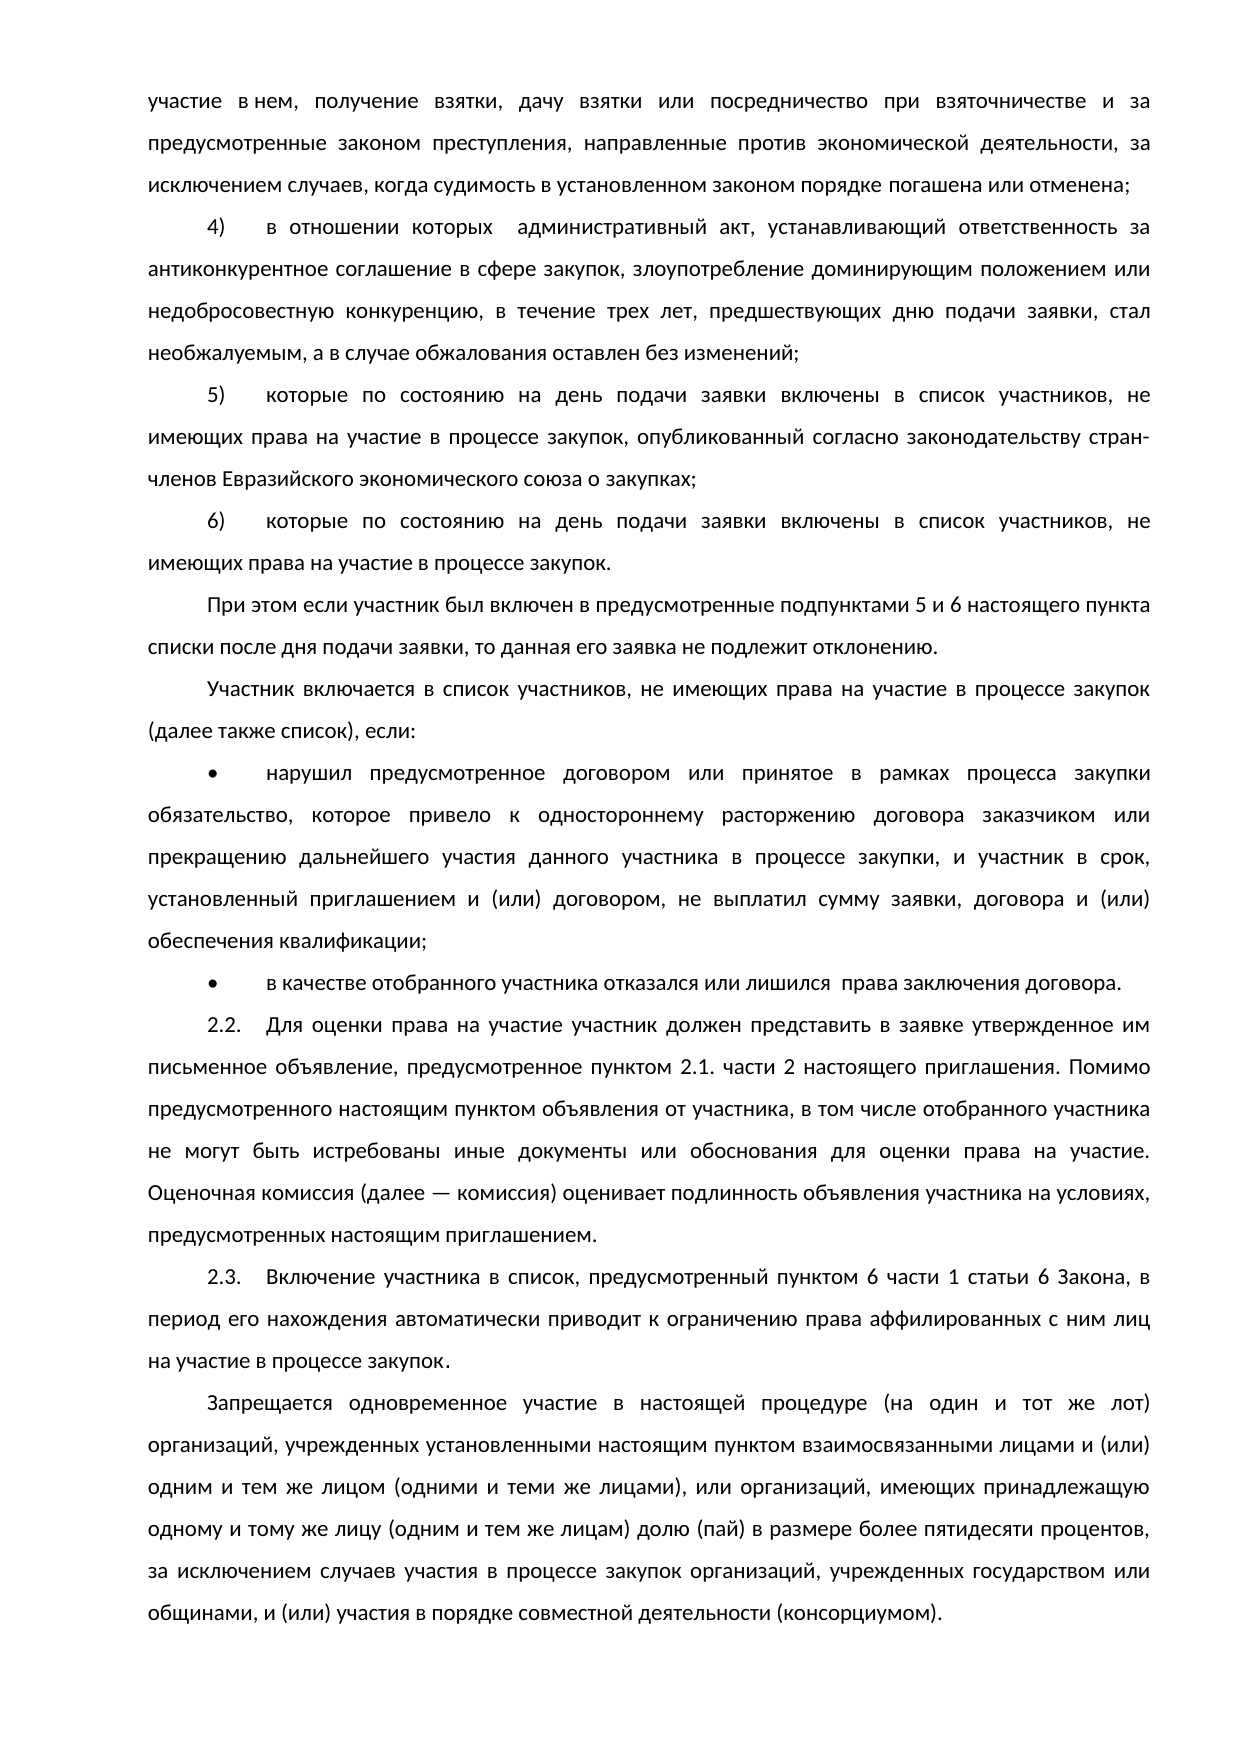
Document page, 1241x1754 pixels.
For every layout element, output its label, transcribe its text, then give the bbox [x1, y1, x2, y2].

text 6) которые по состоянию на день подачи заявки включены в список участников, не имеющих права на участие в процессе закупок. [148, 506, 1152, 576]
text 2.3. Включение участника в список, предусмотренный пунктом 6 части 1 статьи 6 Закона, в период его нахождения автоматически приводит к ограничению права аффилированных с ним лиц на участие в процессе закупок․ [148, 1262, 1152, 1374]
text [148, 86, 1152, 198]
text 2.2. Для оценки права на участие участник должен представить в заявке утвержденное им письменное объявление, предусмотренное пунктом 2.1. части 2 настоящего приглашения. Помимо предусмотренного настоящим пунктом объявления от участника, в том числе отобранного участника не могут быть истребованы иные документы или обоснования для оценки права на участие. Оценочная комиссия (далее — комиссия) оценивает подлинность объявления участника на условиях, предусмотренных настоящим приглашением. [148, 1010, 1152, 1248]
text • нарушил предусмотренное договором или принятое в рамках процесса закупки обязательство, которое привело к одностороннему расторжению договора заказчиком или прекращению дальнейшего участия данного участника в процессе закупки, и участник в срок, установленный приглашением и (или) договором, не выплатил сумму заявки, договора и (или) обеспечения квалификации; [148, 758, 1152, 954]
text Участник включается в список участников, не имеющих права на участие в процессе закупок (далее также список), если: [148, 674, 1152, 744]
text При этом если участник был включен в предусмотренные подпунктами 5 и 6 настоящего пункта списки после дня подачи заявки, то данная его заявка не подлежит отклонению. [148, 590, 1152, 660]
text Запрещается одновременное участие в настоящей процедуре (на один и тот же лот) организаций, учрежденных установленными настоящим пунктом взаимосвязанными лицами и (или) одним и тем же лицом (одними и теми же лицами), или организаций, имеющих принадлежащую одному и тому же лицу (одним и тем же лицам) долю (пай) в размере более пятидесяти процентов, за исключением случаев участия в процессе закупок организаций, учрежденных государством или общинами, и (или) участия в порядке совместной деятельности (консорциумом). [148, 1388, 1152, 1626]
text 4) в отношении которых административный акт, устанавливающий ответственность за антиконкурентное соглашение в сфере закупок, злоупотребление доминирующим положением или недобросовестную конкуренцию, в течение трех лет, предшествующих дню подачи заявки, стал необжалуемым, а в случае обжалования оставлен без изменений; [148, 212, 1152, 366]
text 5) которые по состоянию на день подачи заявки включены в список участников, не имеющих права на участие в процессе закупок, опубликованный согласно законодательству стран-членов Евразийского экономического союза о закупках; [148, 380, 1152, 492]
text • в качестве отобранного участника отказался или лишился права заключения договора. [148, 968, 1152, 996]
